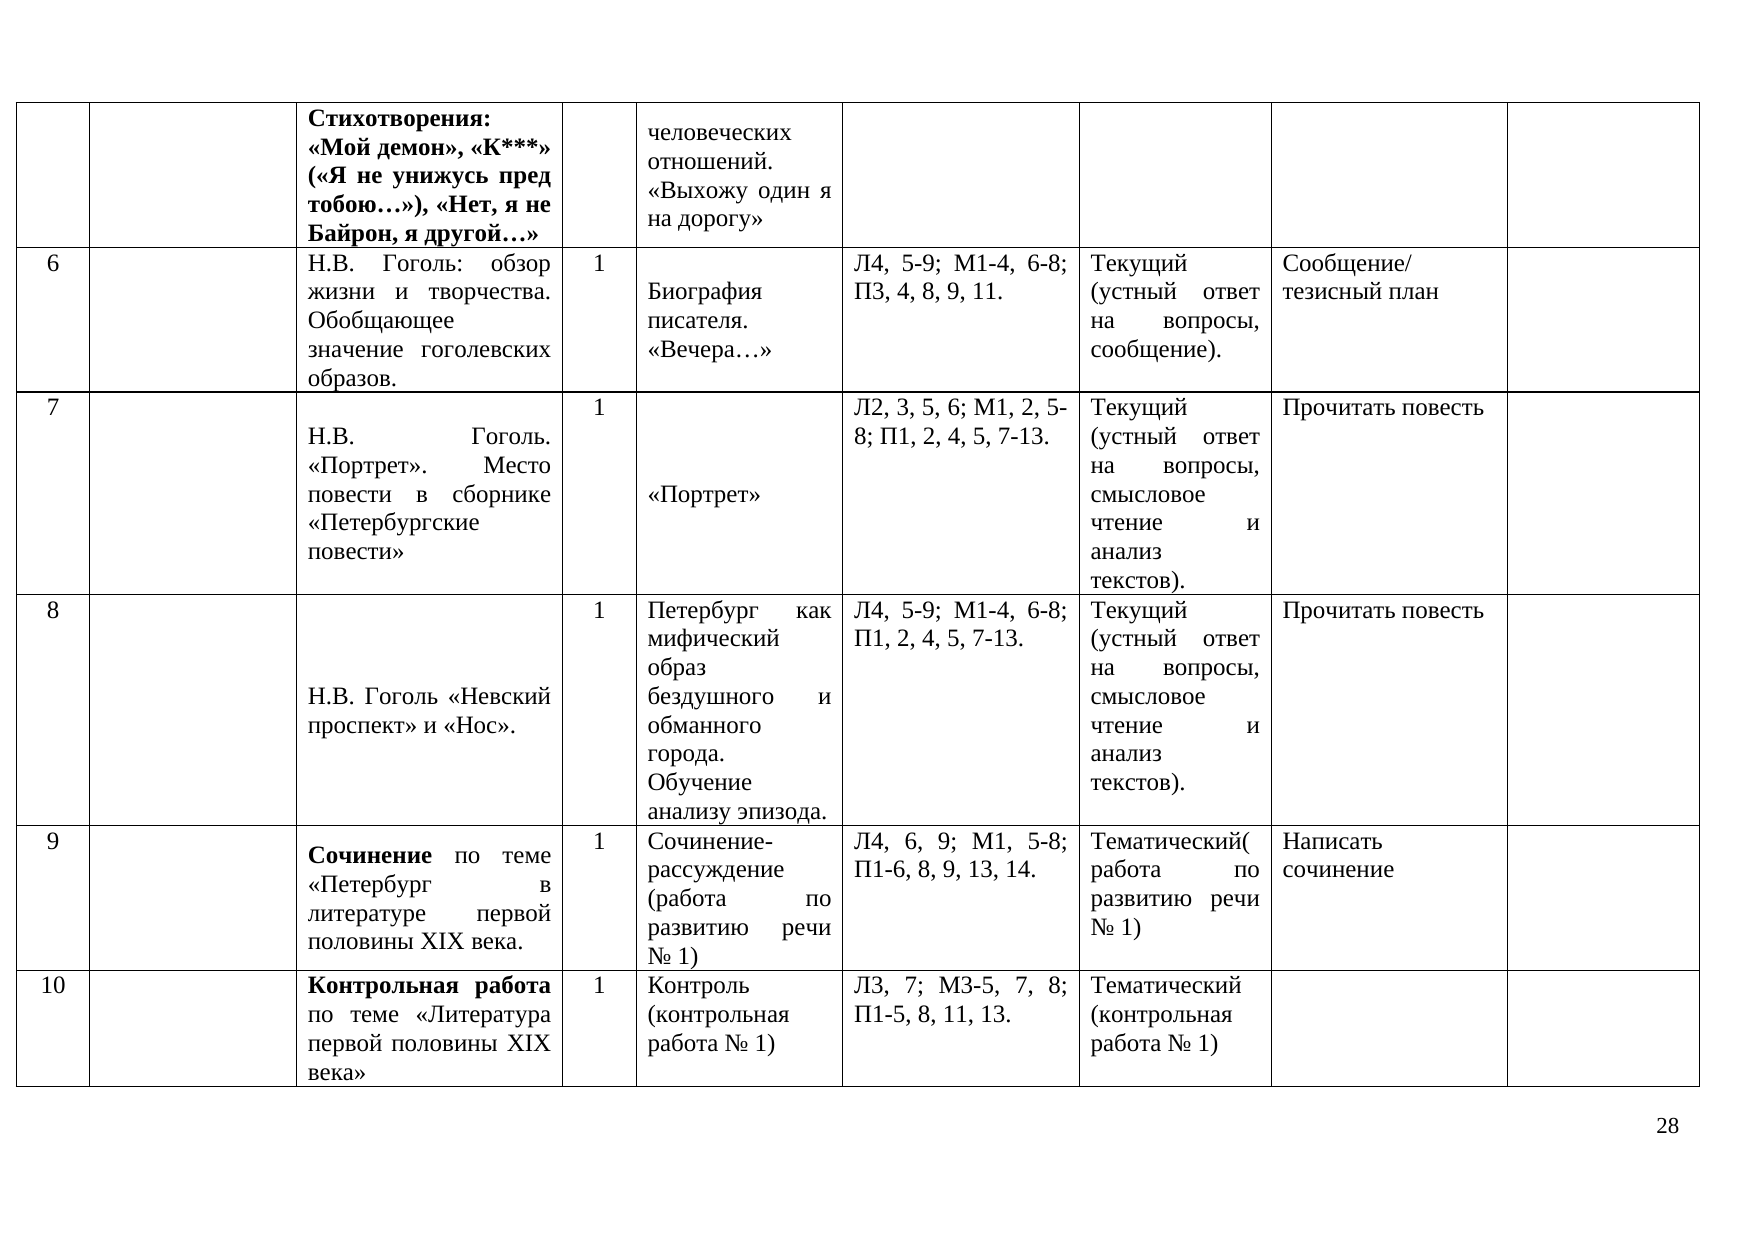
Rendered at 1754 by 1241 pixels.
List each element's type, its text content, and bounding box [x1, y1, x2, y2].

table_cell Л3, 7; М3-5, 7, 8; П1-5, 8, 11, 13. [843, 971, 1079, 1086]
table_cell 1 [563, 595, 636, 825]
table_cell Тематический(работа по развитию речи № 1) [1080, 826, 1271, 969]
table_cell [90, 248, 296, 391]
table_cell [90, 826, 296, 969]
table_cell [1508, 393, 1699, 594]
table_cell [1080, 103, 1271, 247]
table_cell [90, 595, 296, 825]
table_cell 1 [563, 248, 636, 391]
table_cell Контрольная работа по теме «Литература первой половины XIX века» [297, 971, 562, 1086]
table_cell 1 [563, 103, 636, 247]
table_cell Л4, 5-9; М1-4, 6-8; П1, 2, 4, 5, 7-13. [843, 595, 1079, 825]
table_cell Н.В. Гоголь «Невский проспект» и «Нос». [297, 595, 562, 825]
table_cell [1508, 826, 1699, 969]
table_cell [90, 393, 296, 594]
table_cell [297, 103, 562, 247]
table_cell Сочинение-рассуждение (работа по развитию речи № 1) [637, 826, 842, 969]
table_cell Сочинение по теме «Петербург в литературе первой половины XIX века. [297, 826, 562, 969]
table_cell [90, 971, 296, 1086]
table_cell 7 [17, 393, 89, 594]
table_cell 9 [17, 826, 89, 969]
table_cell [1272, 971, 1507, 1086]
table_cell 1 [563, 393, 636, 594]
table_cell 10 [17, 971, 89, 1086]
table_cell «Портрет» [637, 393, 842, 594]
table_cell Прочитать повесть [1272, 393, 1507, 594]
table_cell Петербург как мифический образ бездушного и обманного города. Обучение анализу эпизода. [637, 595, 842, 825]
table_cell [1508, 248, 1699, 391]
table_cell [90, 103, 296, 247]
table_cell Написать сочинение [1272, 826, 1507, 969]
table_cell [1508, 971, 1699, 1086]
table_cell Биография писателя. «Вечера…» [637, 248, 842, 391]
table_cell [1508, 103, 1699, 247]
table_cell Прочитать повесть [1272, 595, 1507, 825]
table_cell 8 [17, 595, 89, 825]
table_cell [1272, 103, 1507, 247]
table_cell Тематический (контрольная работа № 1) [1080, 971, 1271, 1086]
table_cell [843, 103, 1079, 247]
table_cell [1508, 595, 1699, 825]
table_cell Текущий (устный ответ на вопросы, смысловое чтение и анализ текстов). [1080, 393, 1271, 594]
table_cell Н.В. Гоголь: обзор жизни и творчества. Обобщающее значение гоголевских образов. [297, 248, 562, 391]
table_cell Текущий (устный ответ на вопросы, смысловое чтение и анализ текстов). [1080, 595, 1271, 825]
table_cell 5 [17, 103, 89, 247]
table_cell Контроль (контрольная работа № 1) [637, 971, 842, 1086]
table_cell 1 [563, 971, 636, 1086]
table_cell Текущий (устный ответ на вопросы, сообщение). [1080, 248, 1271, 391]
table_cell Л2, 3, 5, 6; М1, 2, 5-8; П1, 2, 4, 5, 7-13. [843, 393, 1079, 594]
table_cell 1 [563, 826, 636, 969]
table_cell Л4, 5-9; М1-4, 6-8; П3, 4, 8, 9, 11. [843, 248, 1079, 391]
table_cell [637, 103, 842, 247]
table_cell Н.В. Гоголь. «Портрет». Место повести в сборнике «Петербургские повести» [297, 393, 562, 594]
table_cell Л4, 6, 9; М1, 5-8; П1-6, 8, 9, 13, 14. [843, 826, 1079, 969]
table_cell 6 [17, 248, 89, 391]
table_cell Сообщение/тезисный план [1272, 248, 1507, 391]
